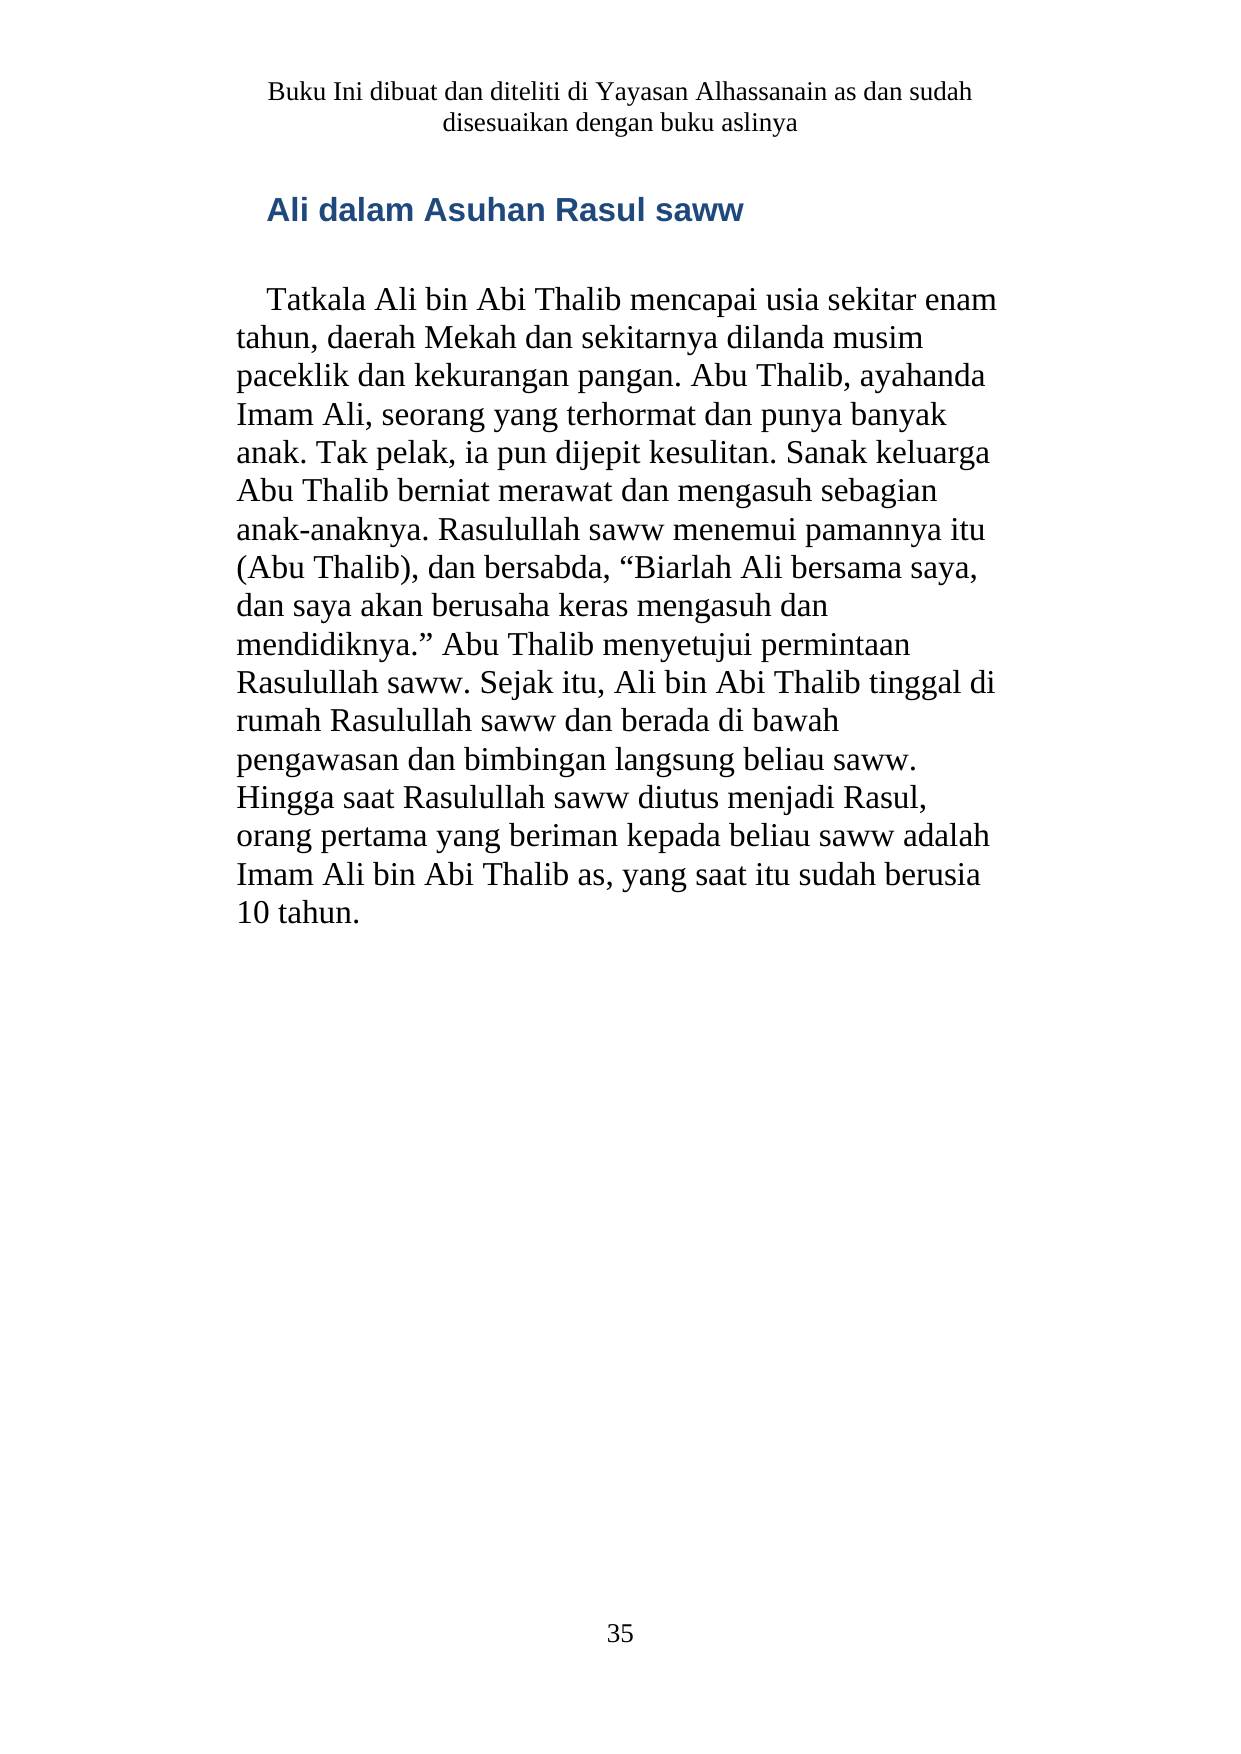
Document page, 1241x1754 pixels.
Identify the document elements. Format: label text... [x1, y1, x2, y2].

text Tatkala Ali bin Abi Thalib mencapai usia sekitar enam tahun, daerah Mekah dan sekitarnya dilanda musim paceklik dan kekurangan pangan. Abu Thalib, ayahanda Imam Ali, seorang yang terhormat dan punya banyak anak. Tak pelak, ia pun dijepit kesulitan. Sanak keluarga Abu Thalib berniat merawat dan mengasuh sebagian anak-anaknya. Rasulullah saww menemui pamannya itu (Abu Thalib), dan bersabda, “Biarlah Ali bersama saya, dan saya akan berusaha keras mengasuh dan mendidiknya.” Abu Thalib menyetujui permintaan Rasulullah saww. Sejak itu, Ali bin Abi Thalib tinggal di rumah Rasulullah saww dan berada di bawah pengawasan dan bimbingan langsung beliau saww. Hingga saat Rasulullah saww diutus menjadi Rasul, orang pertama yang beriman kepada beliau saww adalah Imam Ali bin Abi Thalib as, yang saat itu sudah berusia 10 tahun. [236, 279, 1004, 931]
subtitle Ali dalam Asuhan Rasul saww [236, 190, 1004, 228]
